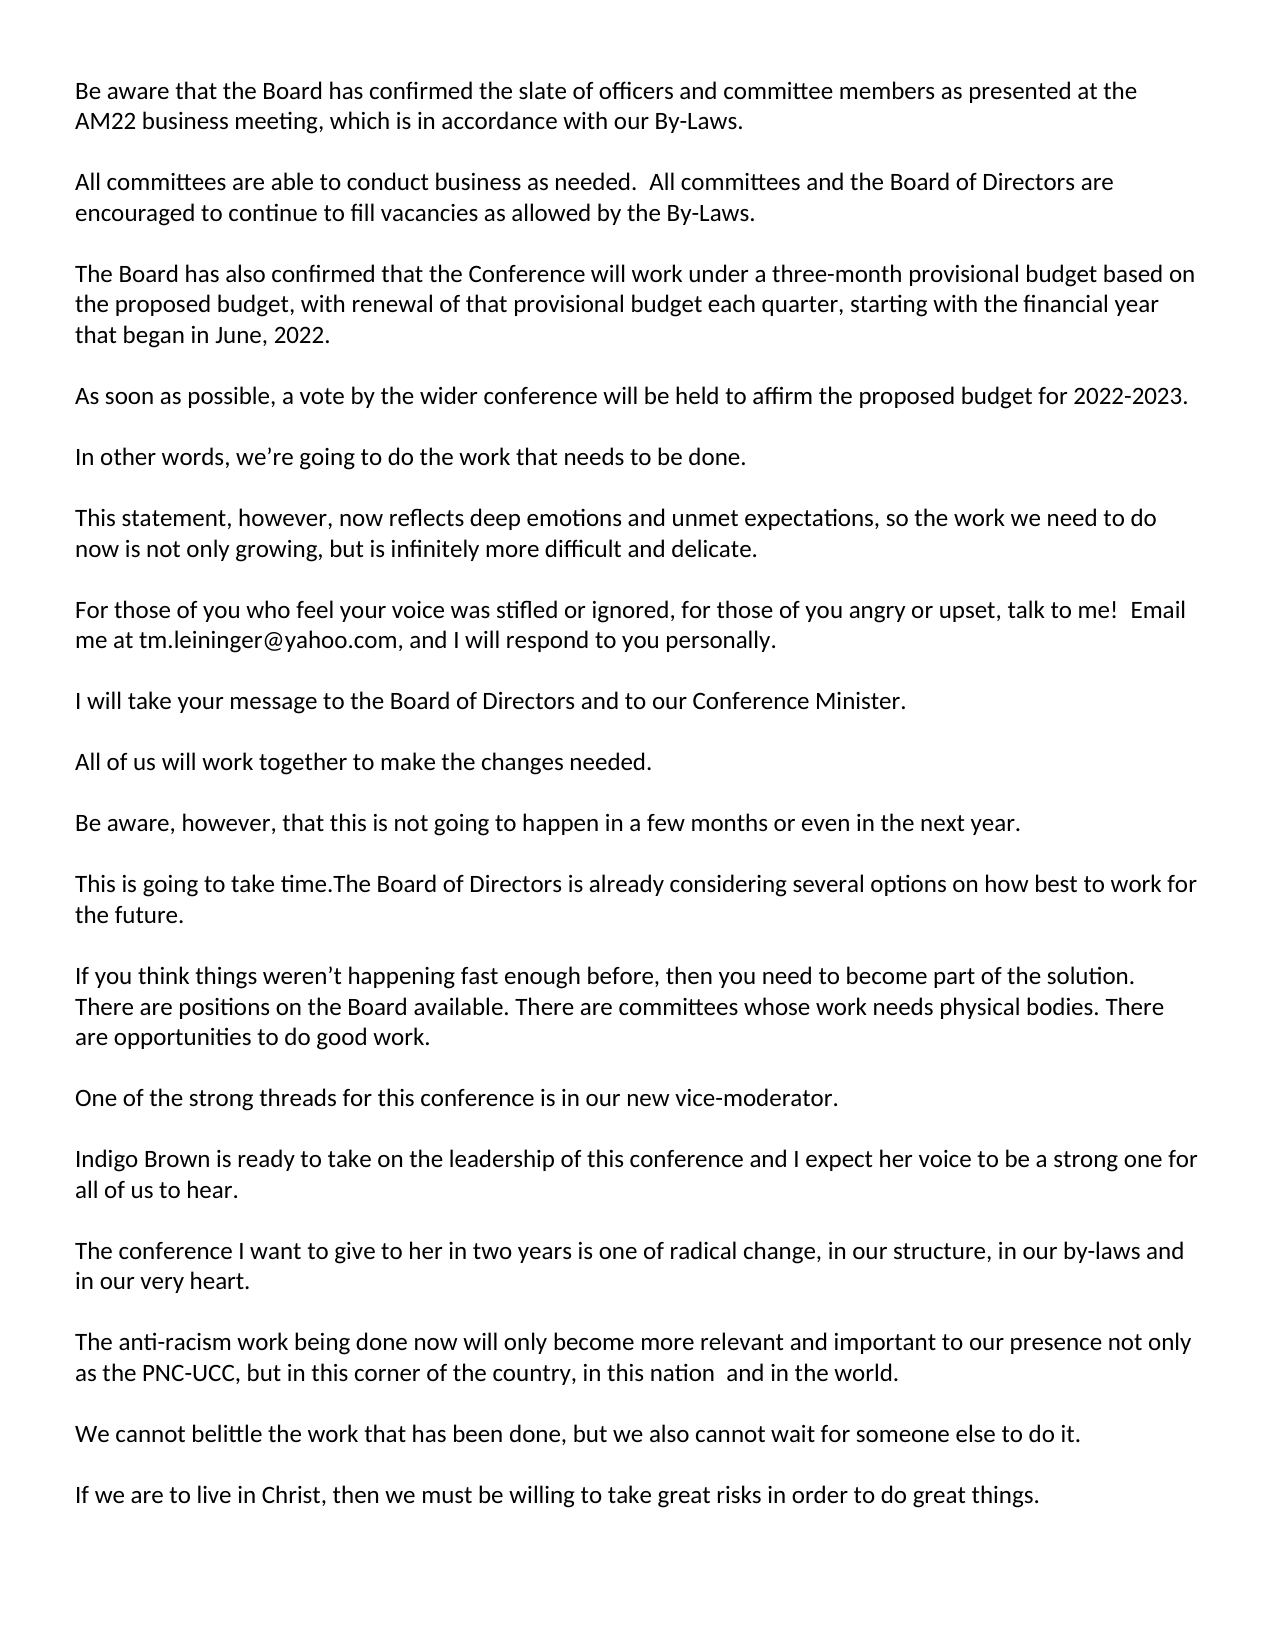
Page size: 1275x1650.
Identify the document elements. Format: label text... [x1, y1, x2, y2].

text Be aware, however, that this is not going to happen in a few months or even in the next year. [75, 807, 1200, 838]
text The conference I want to give to her in two years is one of radical change, in our structure, in our by-laws and in our very heart. [75, 1235, 1200, 1296]
text Be aware that the Board has confirmed the slate of officers and committee members as presented at the AM22 business meeting, which is in accordance with our By-Laws. [75, 75, 1200, 136]
text If we are to live in Christ, then we must be willing to take great risks in order to do great things. [75, 1479, 1200, 1509]
text If you think things weren’t happening fast enough before, then you need to become part of the solution. There are positions on the Board available. There are committees whose work needs physical bodies. There are opportunities to do good work. [75, 960, 1200, 1052]
text All committees are able to conduct business as needed. All committees and the Board of Directors are encouraged to continue to fill vacancies as allowed by the By-Laws. [75, 167, 1200, 228]
text For those of you who feel your voice was stifled or ignored, for those of you angry or upset, talk to me! Email me at tm.leininger@yahoo.com, and I will respond to you personally. [75, 594, 1200, 655]
text All of us will work together to make the changes needed. [75, 746, 1200, 777]
text We cannot belittle the work that has been done, but we also cannot wait for someone else to do it. [75, 1418, 1200, 1448]
text One of the strong threads for this conference is in our new vice-moderator. [75, 1082, 1200, 1113]
text I will take your message to the Board of Directors and to our Conference Minister. [75, 685, 1200, 716]
text This is going to take time.The Board of Directors is already considering several options on how best to work for the future. [75, 868, 1200, 929]
text In other words, we’re going to do the work that needs to be done. [75, 441, 1200, 472]
text As soon as possible, a vote by the wider conference will be held to affirm the proposed budget for 2022-2023. [75, 380, 1200, 411]
text This statement, however, now reflects deep emotions and unmet expectations, so the work we need to do now is not only growing, but is infinitely more difficult and delicate. [75, 502, 1200, 563]
text Indigo Brown is ready to take on the leadership of this conference and I expect her voice to be a strong one for all of us to hear. [75, 1143, 1200, 1204]
text The Board has also confirmed that the Conference will work under a three-month provisional budget based on the proposed budget, with renewal of that provisional budget each quarter, starting with the financial year that began in June, 2022. [75, 258, 1200, 350]
text The anti-racism work being done now will only become more relevant and important to our presence not only as the PNC-UCC, but in this corner of the country, in this nation and in the world. [75, 1326, 1200, 1387]
